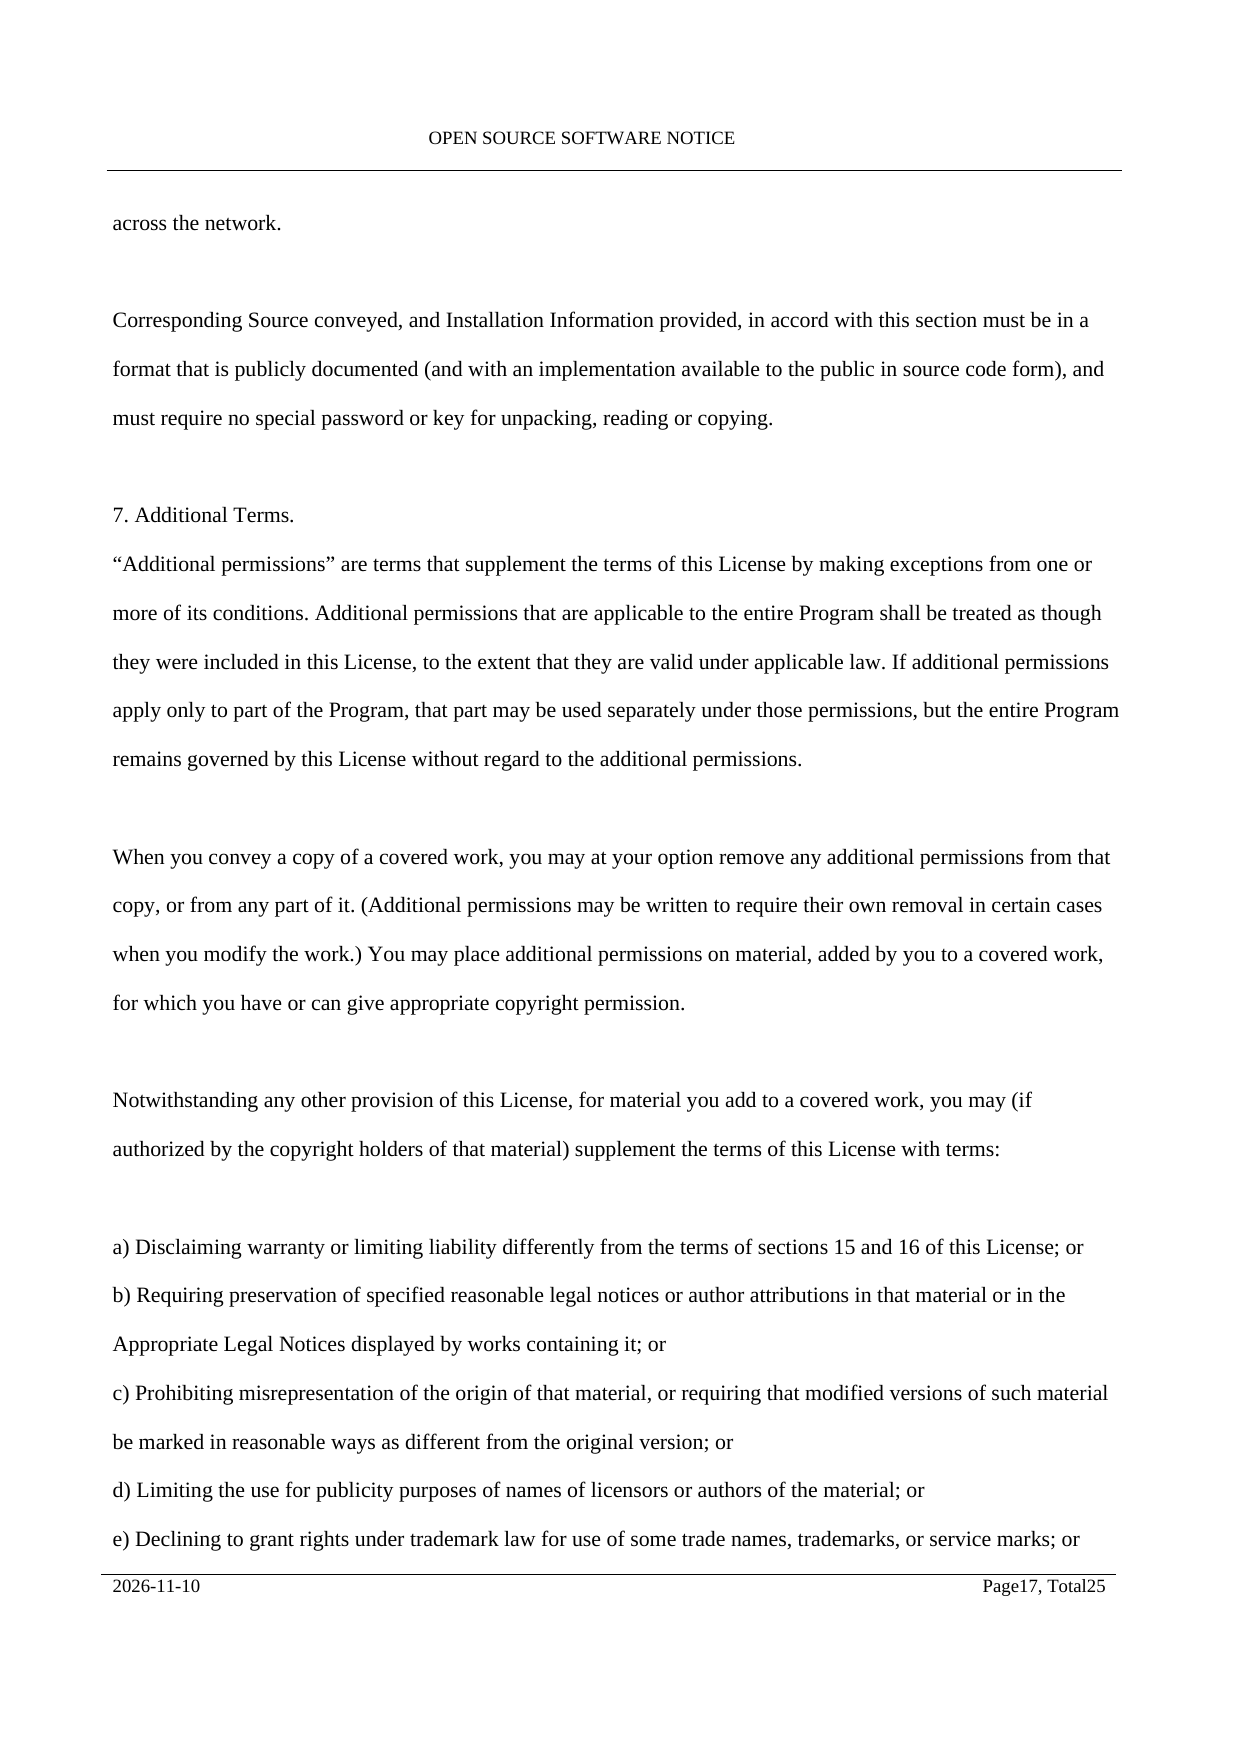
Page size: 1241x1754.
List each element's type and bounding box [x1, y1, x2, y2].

text [112, 206, 1128, 1555]
